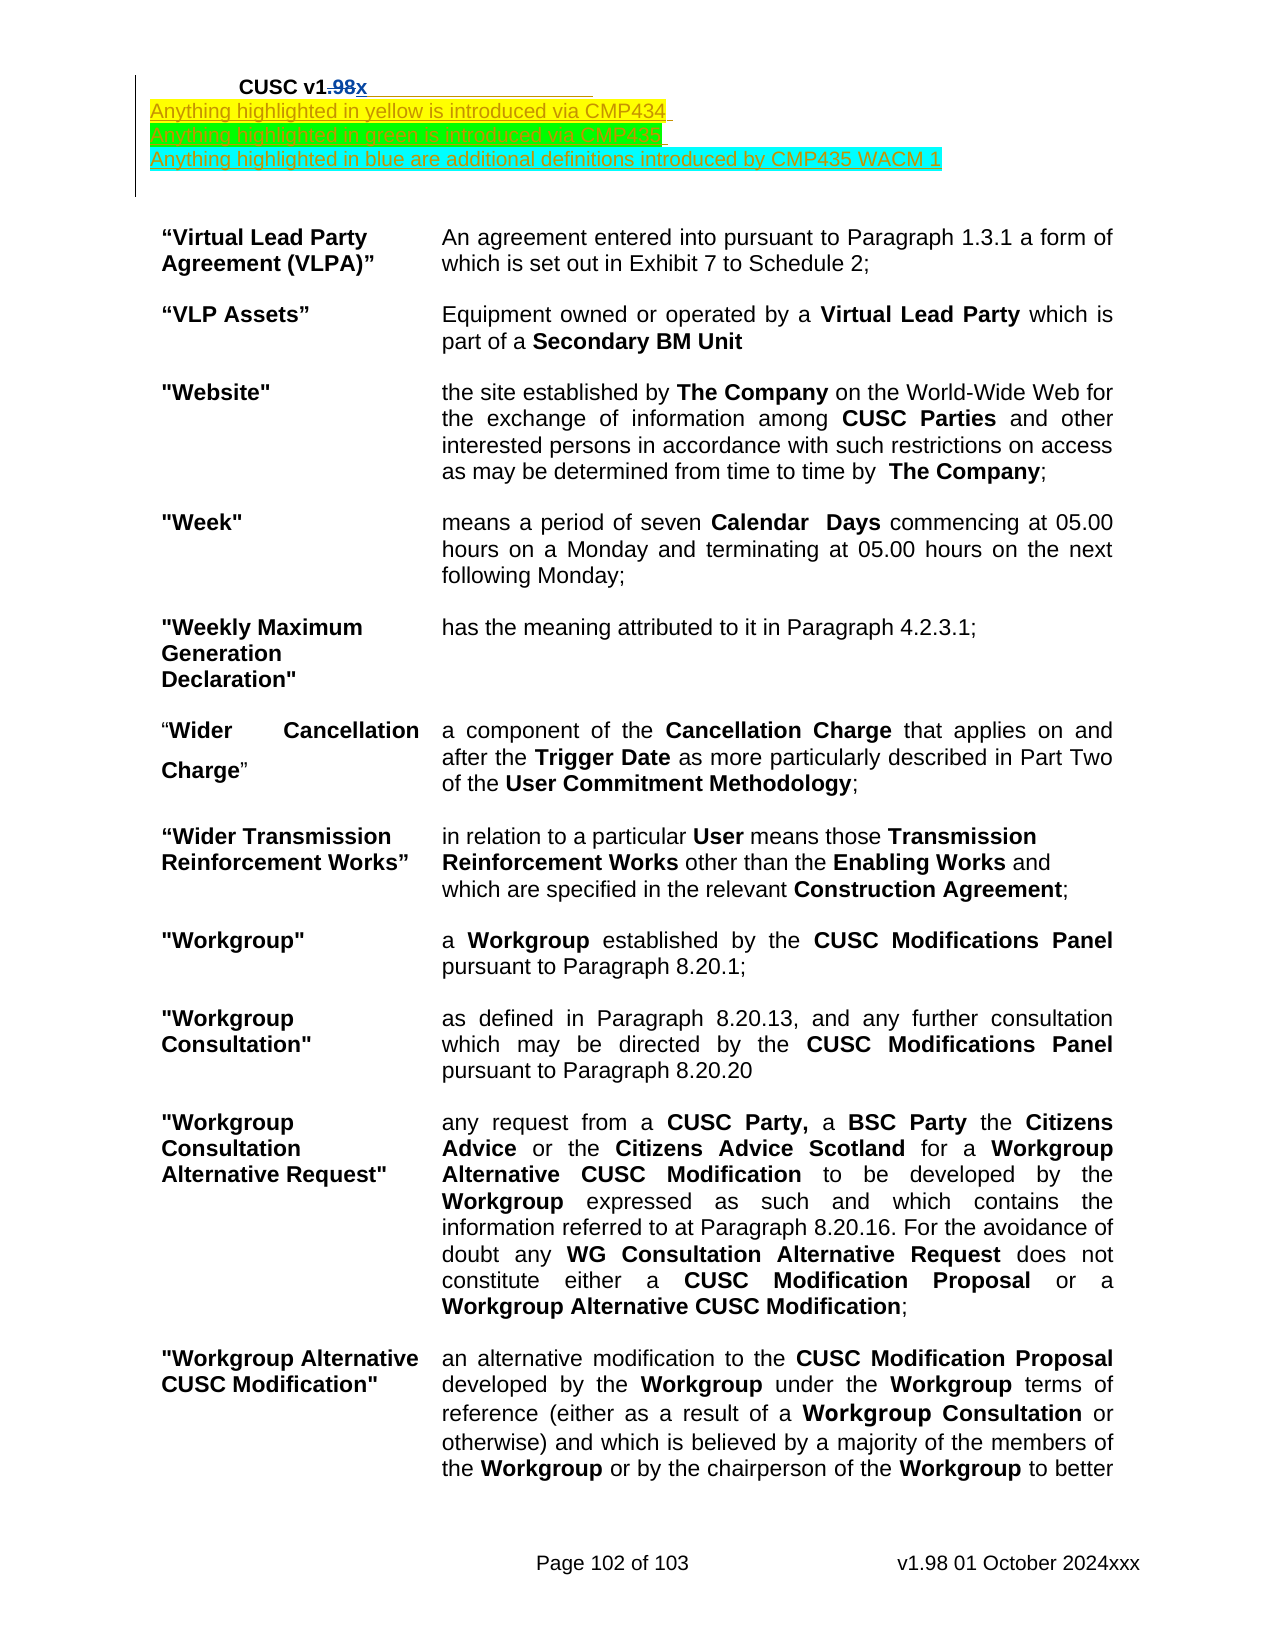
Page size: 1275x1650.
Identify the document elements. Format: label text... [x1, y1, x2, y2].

table_cell "Weekly Maximum Generation Declaration" [150, 614, 431, 717]
table_cell as defined in Paragraph 8.20.13, and any further consultation which may be directed by the CUSC Modifications Panel pursuant to Paragraph 8.20.20 [431, 1005, 1124, 1109]
table_cell "Website" [150, 379, 431, 509]
table_cell Equipment owned or operated by a Virtual Lead Party which is part of a Secondary BM Unit [431, 301, 1124, 379]
table_cell "Workgroup" [150, 927, 431, 1005]
table_cell “Wider Cancellation Charge” [150, 718, 431, 823]
table_cell “Virtual Lead Party Agreement (VLPA)” [150, 224, 431, 301]
table_cell a component of the Cancellation Charge that applies on and after the Trigger Date as more particularly described in Part Two of the User Commitment Methodology; [431, 718, 1124, 823]
table_cell the site established by The Company on the World-Wide Web for the exchange of information among CUSC Parties and other interested persons in accordance with such restrictions on access as may be determined from time to time by The Company; [431, 379, 1124, 509]
table_cell has the meaning attributed to it in Paragraph 4.2.3.1; [431, 614, 1124, 717]
table_cell An agreement entered into pursuant to Paragraph 1.3.1 a form of which is set out in Exhibit 7 to Schedule 2; [431, 224, 1124, 301]
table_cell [431, 1345, 1124, 1481]
table_cell "Week" [150, 509, 431, 613]
table_cell "Workgroup Consultation" [150, 1005, 431, 1109]
table_cell “Wider Transmission Reinforcement Works” [150, 823, 431, 927]
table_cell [150, 1345, 431, 1481]
table_cell “VLP Assets” [150, 301, 431, 379]
table_cell in relation to a particular User means those Transmission Reinforcement Works other than the Enabling Works and which are specified in the relevant Construction Agreement; [431, 823, 1124, 927]
table_cell "Workgroup Consultation Alternative Request" [150, 1109, 431, 1344]
table_cell a Workgroup established by the CUSC Modifications Panel pursuant to Paragraph 8.20.1; [431, 927, 1124, 1005]
table_cell means a period of seven Calendar Days commencing at 05.00 hours on a Monday and terminating at 05.00 hours on the next following Monday; [431, 509, 1124, 613]
table_cell any request from a CUSC Party, a BSC Party the Citizens Advice or the Citizens Advice Scotland for a Workgroup Alternative CUSC Modification to be developed by the Workgroup expressed as such and which contains the information referred to at Paragraph 8.20.16. For the avoidance of doubt any WG Consultation Alternative Request does not constitute either a CUSC Modification Proposal or a Workgroup Alternative CUSC Modification; [431, 1109, 1124, 1344]
